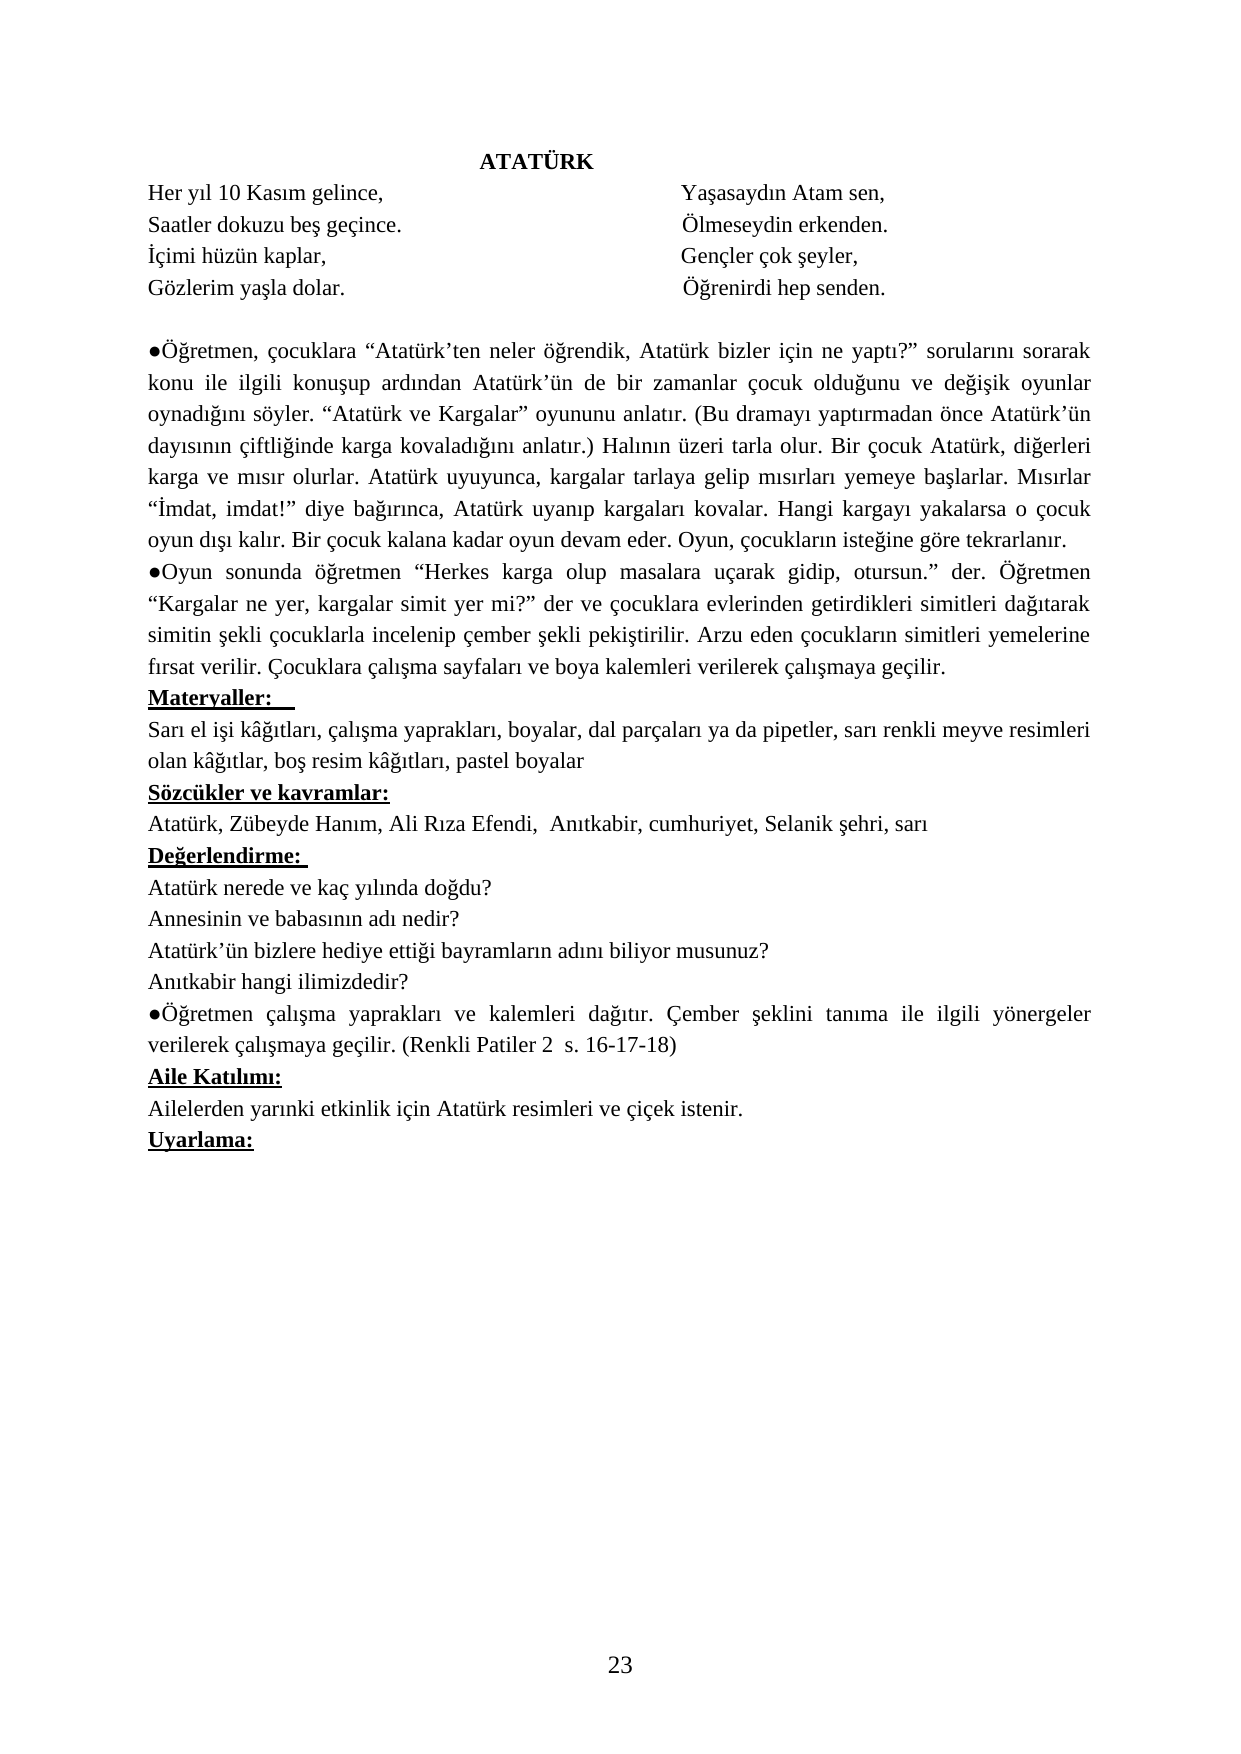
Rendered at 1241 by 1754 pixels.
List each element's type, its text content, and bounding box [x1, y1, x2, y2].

text Atatürk’ün bizlere hediye ettiği bayramların adını biliyor musunuz? [148, 937, 1092, 963]
text Gözlerim yaşla dolar. Öğrenirdi hep senden. [148, 274, 1092, 300]
text Uyarlama: [148, 1126, 1092, 1152]
text Atatürk, Zübeyde Hanım, Ali Rıza Efendi, Anıtkabir, cumhuriyet, Selanik şehri, sarı [148, 811, 1092, 837]
text İçimi hüzün kaplar, Gençler çok şeyler, [148, 242, 1092, 269]
text ●Oyun sonunda öğretmen “Herkes karga olup masalara uçarak gidip, otursun.” der. Öğretmen “Kargalar ne yer, kargalar simit yer mi?” der ve çocuklara evlerinden getirdikleri simitleri dağıtarak simitin şekli çocuklarla incelenip çember şekli pekiştirilir. Arzu eden çocukların simitleri yemelerine fırsat verilir. Çocuklara çalışma sayfaları ve boya kalemleri verilerek çalışmaya geçilir. [148, 558, 1092, 679]
text ●Öğretmen, çocuklara “Atatürk’ten neler öğrendik, Atatürk bizler için ne yaptı?” sorularını sorarak konu ile ilgili konuşup ardından Atatürk’ün de bir zamanlar çocuk olduğunu ve değişik oyunlar oynadığını söyler. “Atatürk ve Kargalar” oyununu anlatır. (Bu dramayı yaptırmadan önce Atatürk’ün dayısının çiftliğinde karga kovaladığını anlatır.) Halının üzeri tarla olur. Bir çocuk Atatürk, diğerleri karga ve mısır olurlar. Atatürk uyuyunca, kargalar tarlaya gelip mısırları yemeye başlarlar. Mısırlar “İmdat, imdat!” diye bağırınca, Atatürk uyanıp kargaları kovalar. Hangi kargayı yakalarsa o çocuk oyun dışı kalır. Bir çocuk kalana kadar oyun devam eder. Oyun, çocukların isteğine göre tekrarlanır. [148, 337, 1092, 553]
text Sarı el işi kâğıtları, çalışma yaprakları, boyalar, dal parçaları ya da pipetler, sarı renkli meyve resimleri olan kâğıtlar, boş resim kâğıtları, pastel boyalar [148, 716, 1092, 774]
text ATATÜRK [148, 148, 1092, 174]
text Annesinin ve babasının adı nedir? [148, 905, 1092, 932]
text Saatler dokuzu beş geçince. Ölmeseydin erkenden. [148, 211, 1092, 237]
text Atatürk nerede ve kaç yılında doğdu? [148, 874, 1092, 900]
text Aile Katılımı: [148, 1063, 1092, 1089]
text Sözcükler ve kavramlar: [148, 779, 1092, 805]
text Anıtkabir hangi ilimizdedir? [148, 968, 1092, 995]
text ●Öğretmen çalışma yaprakları ve kalemleri dağıtır. Çember şeklini tanıma ile ilgili yönergeler verilerek çalışmaya geçilir. (Renkli Patiler 2 s. 16-17-18) [148, 1000, 1092, 1058]
text Materyaller: [148, 684, 1092, 711]
text Değerlendirme: [148, 842, 1092, 868]
text Ailelerden yarınki etkinlik için Atatürk resimleri ve çiçek istenir. [148, 1094, 1092, 1121]
text Her yıl 10 Kasım gelince, Yaşasaydın Atam sen, [148, 179, 1092, 206]
